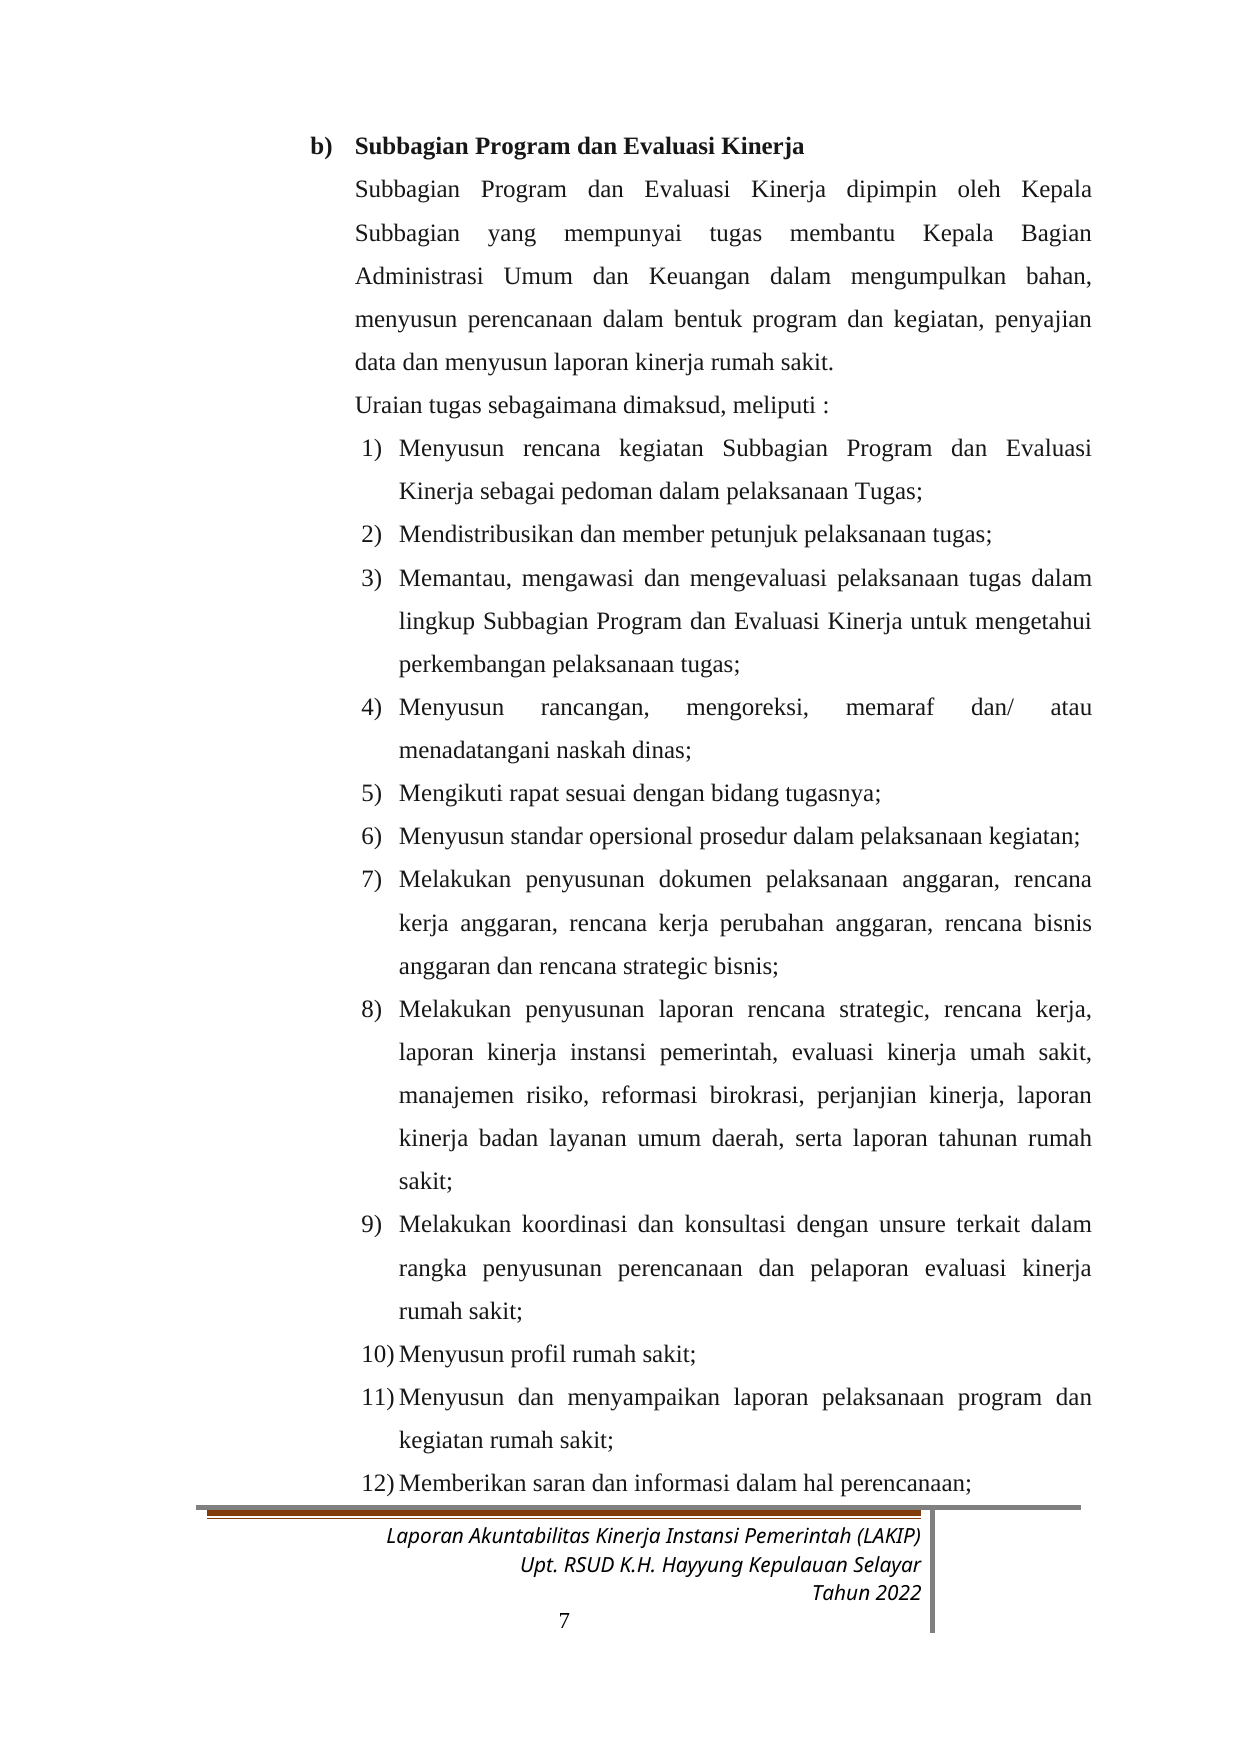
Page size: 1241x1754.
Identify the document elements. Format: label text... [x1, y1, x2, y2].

list Memantau, mengawasi dan mengevaluasi pelaksanaan tugas dalam lingkup Subbagian Program dan Evaluasi Kinerja untuk mengetahui perkembangan pelaksanaan tugas; [361, 563, 1092, 678]
list Subbagian Program dan Evaluasi Kinerja dipimpin oleh Kepala Subbagian yang mempunyai tugas membantu Kepala Bagian Administrasi Umum dan Keuangan dalam mengumpulkan bahan, menyusun perencanaan dalam bentuk program dan kegiatan, penyajian data dan menyusun laporan kinerja rumah sakit. [354, 174, 1092, 376]
list Menyusun rencana kegiatan Subbagian Program dan Evaluasi Kinerja sebagai pedoman dalam pelaksanaan Tugas; [361, 433, 1092, 505]
list Menyusun standar opersional prosedur dalam pelaksanaan kegiatan; [361, 821, 1092, 850]
list Melakukan penyusunan laporan rencana strategic, rencana kerja, laporan kinerja instansi pemerintah, evaluasi kinerja umah sakit, manajemen risiko, reformasi birokrasi, perjanjian kinerja, laporan kinerja badan layanan umum daerah, serta laporan tahunan rumah sakit; [361, 994, 1092, 1195]
list Mendistribusikan dan member petunjuk pelaksanaan tugas; [361, 519, 1092, 548]
list Melakukan penyusunan dokumen pelaksanaan anggaran, rencana kerja anggaran, rencana kerja perubahan anggaran, rencana bisnis anggaran dan rencana strategic bisnis; [361, 864, 1092, 979]
list Menyusun rancangan, mengoreksi, memaraf dan/ atau menadatangani naskah dinas; [361, 692, 1092, 764]
list Melakukan koordinasi dan konsultasi dengan unsure terkait dalam rangka penyusunan perencanaan dan pelaporan evaluasi kinerja rumah sakit; [361, 1209, 1092, 1324]
list Memberikan saran dan informasi dalam hal perencanaan; [361, 1468, 1092, 1497]
list Menyusun dan menyampaikan laporan pelaksanaan program dan kegiatan rumah sakit; [361, 1382, 1092, 1454]
text Uraian tugas sebagaimana dimaksud, meliputi : [354, 390, 1092, 419]
list Mengikuti rapat sesuai dengan bidang tugasnya; [361, 778, 1092, 807]
list Menyusun profil rumah sakit; [361, 1339, 1092, 1368]
list Subbagian Program dan Evaluasi Kinerja [310, 131, 1092, 160]
